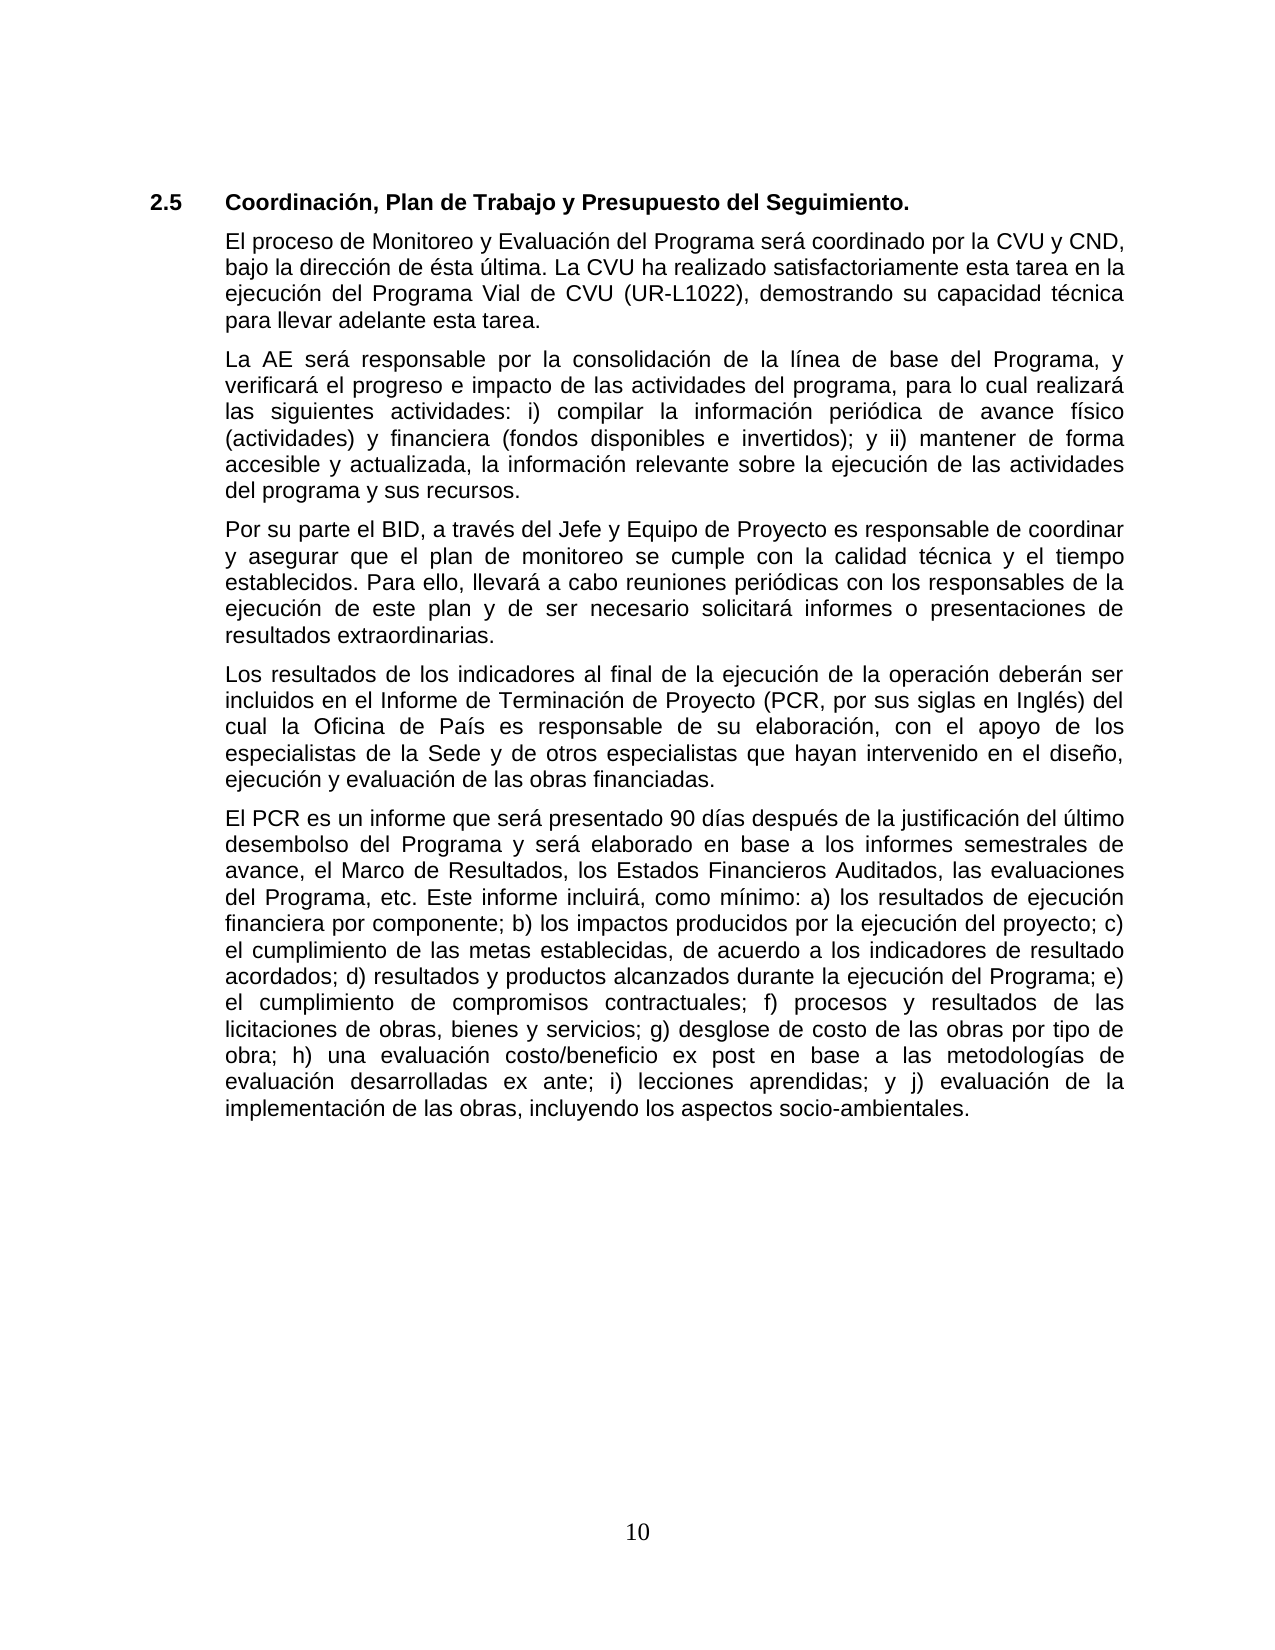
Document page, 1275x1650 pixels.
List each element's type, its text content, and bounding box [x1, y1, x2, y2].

list Coordinación, Plan de Trabajo y Presupuesto del Seguimiento. [150, 189, 1125, 215]
list El PCR es un informe que será presentado 90 días después de la justificación del último desembolso del Programa y será elaborado en base a los informes semestrales de avance, el Marco de Resultados, los Estados Financieros Auditados, las evaluaciones del Programa, etc. Este informe incluirá, como mínimo: a) los resultados de ejecución financiera por componente; b) los impactos producidos por la ejecución del proyecto; c) el cumplimiento de las metas establecidas, de acuerdo a los indicadores de resultado acordados; d) resultados y productos alcanzados durante la ejecución del Programa; e) el cumplimiento de compromisos contractuales; f) procesos y resultados de las licitaciones de obras, bienes y servicios; g) desglose de costo de las obras por tipo de obra; h) una evaluación costo/beneficio ex post en base a las metodologías de evaluación desarrolladas ex ante; i) lecciones aprendidas; y j) evaluación de la implementación de las obras, incluyendo los aspectos socio-ambientales. [225, 805, 1125, 1121]
list La AE será responsable por la consolidación de la línea de base del Programa, y verificará el progreso e impacto de las actividades del programa, para lo cual realizará las siguientes actividades: i) compilar la información periódica de avance físico (actividades) y financiera (fondos disponibles e invertidos); y ii) mantener de forma accesible y actualizada, la información relevante sobre la ejecución de las actividades del programa y sus recursos. [225, 346, 1125, 504]
list El proceso de Monitoreo y Evaluación del Programa será coordinado por la CVU y CND, bajo la dirección de ésta última. La CVU ha realizado satisfactoriamente esta tarea en la ejecución del Programa Vial de CVU (UR-L1022), demostrando su capacidad técnica para llevar adelante esta tarea. [225, 228, 1125, 333]
list Por su parte el BID, a través del Jefe y Equipo de Proyecto es responsable de coordinar y asegurar que el plan de monitoreo se cumple con la calidad técnica y el tiempo establecidos. Para ello, llevará a cabo reuniones periódicas con los responsables de la ejecución de este plan y de ser necesario solicitará informes o presentaciones de resultados extraordinarias. [225, 516, 1125, 648]
list Los resultados de los indicadores al final de la ejecución de la operación deberán ser incluidos en el Informe de Terminación de Proyecto (PCR, por sus siglas en Inglés) del cual la Oficina de País es responsable de su elaboración, con el apoyo de los especialistas de la Sede y de otros especialistas que hayan intervenido en el diseño, ejecución y evaluación de las obras financiadas. [225, 661, 1125, 792]
